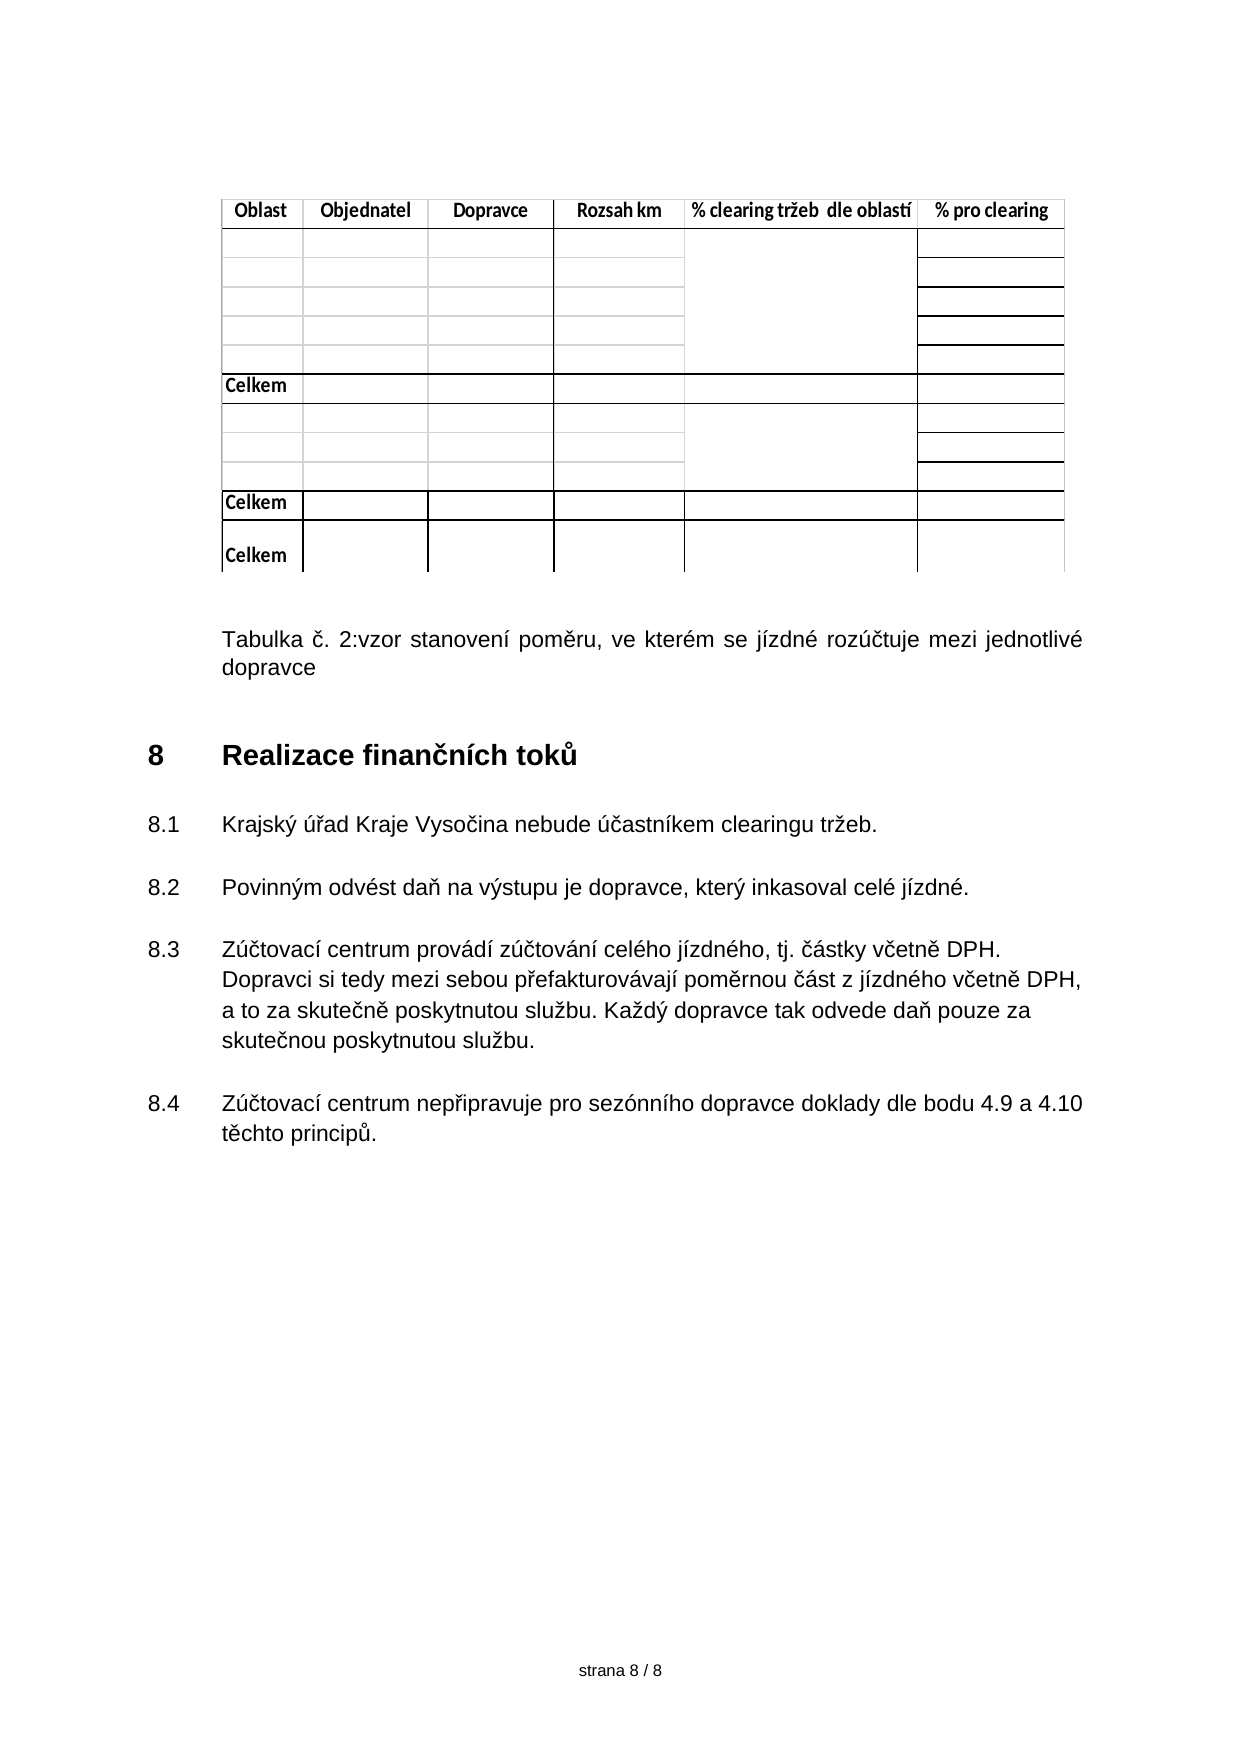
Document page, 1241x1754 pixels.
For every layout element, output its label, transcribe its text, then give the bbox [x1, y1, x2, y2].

text Tabulka č. 2:vzor stanovení poměru, ve kterém se jízdné rozúčtuje mezi jednotlivé dopravce [148, 626, 1092, 681]
list Zúčtovací centrum provádí zúčtování celého jízdného, tj. částky včetně DPH. Dopravci si tedy mezi sebou přefakturovávají poměrnou část z jízdného včetně DPH, a to za skutečně poskytnutou službu. Každý dopravce tak odvede daň pouze za skutečnou poskytnutou službu. [148, 936, 1092, 1085]
list Realizace finančních toků [148, 738, 1092, 772]
list Krajský úřad Kraje Vysočina nebude účastníkem clearingu tržeb. [148, 811, 1092, 869]
list Zúčtovací centrum nepřipravuje pro sezónního dopravce doklady dle bodu 4.9 a 4.10 těchto principů. [148, 1089, 1092, 1146]
list Povinným odvést daň na výstupu je dopravce, který inkasoval celé jízdné. [148, 873, 1092, 932]
